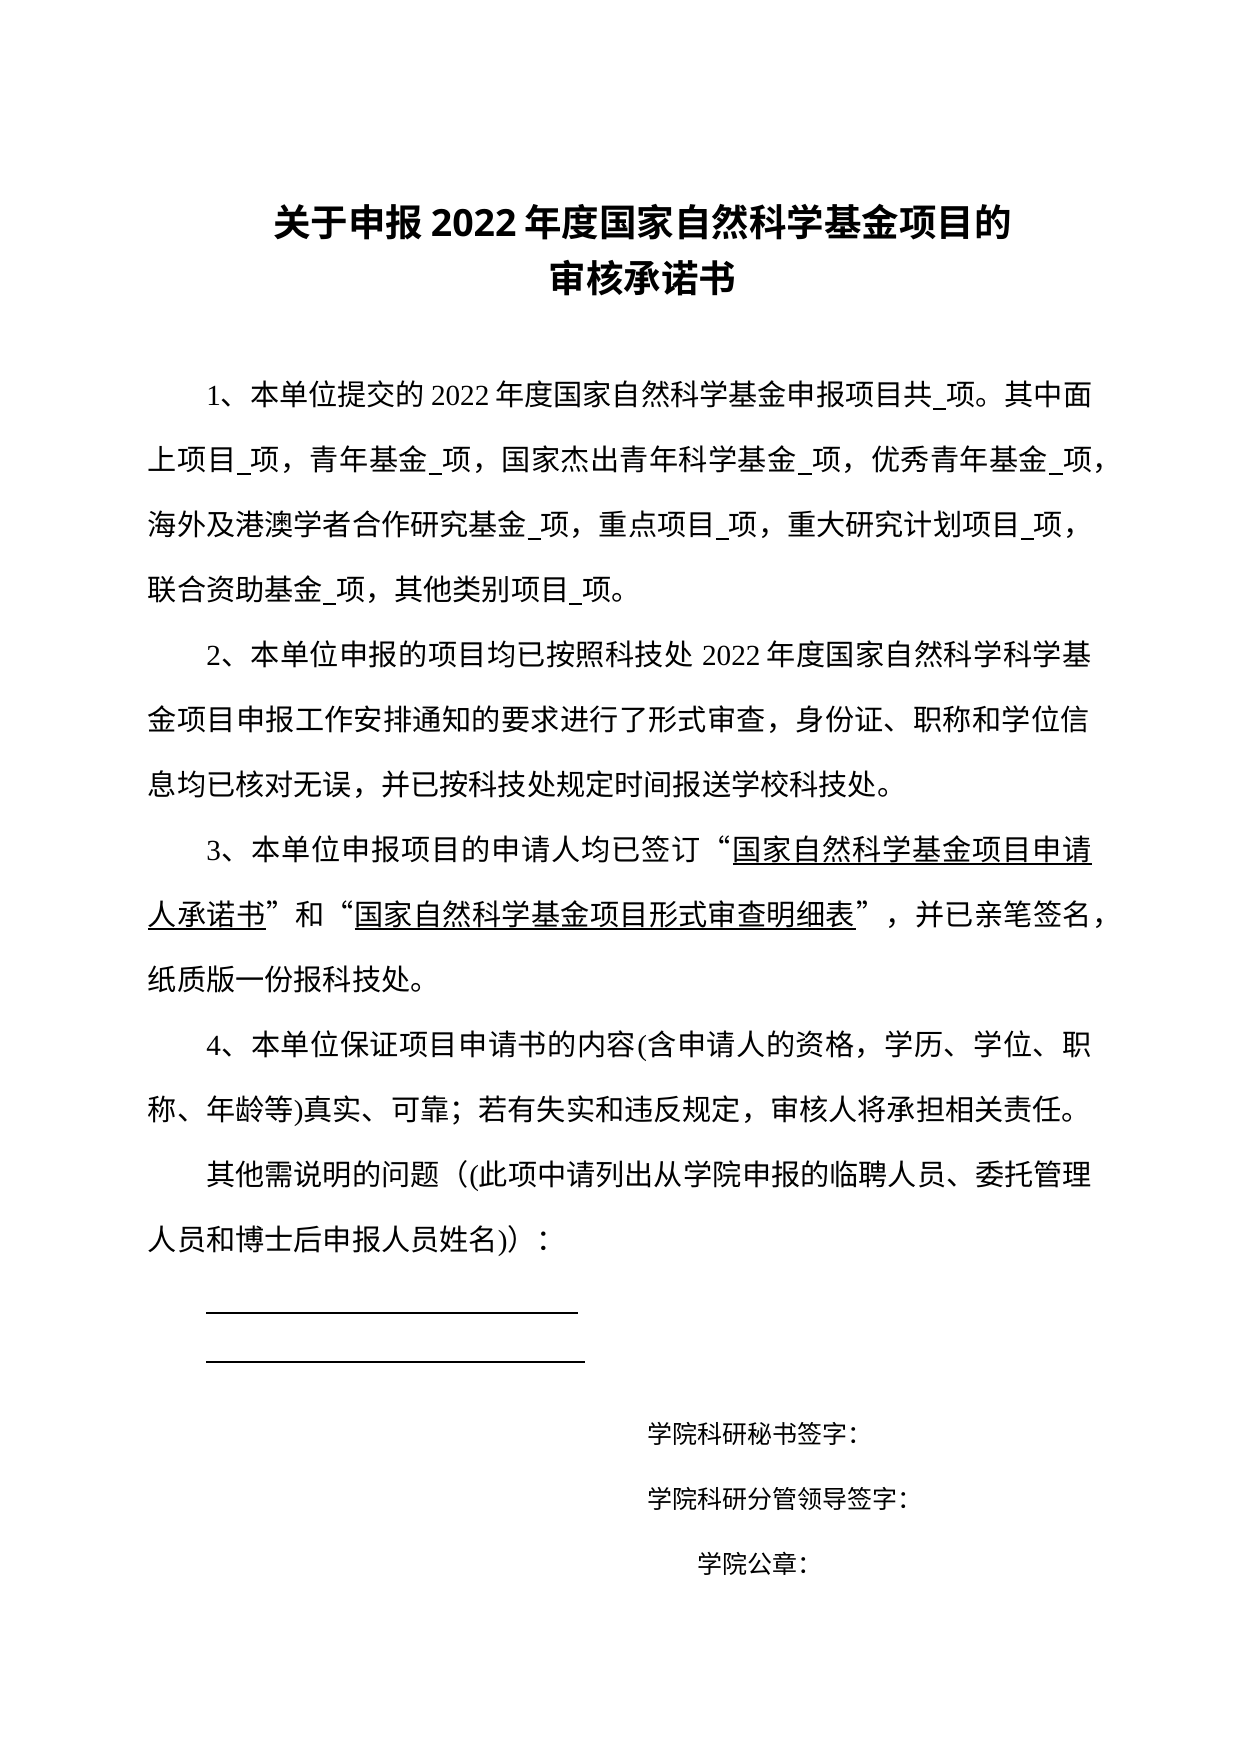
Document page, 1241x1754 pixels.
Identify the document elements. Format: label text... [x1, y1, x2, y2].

text 3、本单位申报项目的申请人均已签订“国家自然科学基金项目申请人承诺书”和“国家自然科学基金项目形式审查明细表”，并已亲笔签名，纸质版一份报科技处。 [148, 815, 1092, 1010]
text 学院科研分管领导签字： [148, 1465, 1092, 1530]
text 审核承诺书 [148, 248, 1092, 304]
text 其他需说明的问题（(此项中请列出从学院申报的临聘人员、委托管理人员和博士后申报人员姓名)）： [148, 1140, 1092, 1270]
text 学院公章： [148, 1530, 1092, 1595]
text 学院科研秘书签字： [148, 1400, 1092, 1465]
text 4、本单位保证项目申请书的内容(含申请人的资格，学历、学位、职称、年龄等)真实、可靠；若有失实和违反规定，审核人将承担相关责任。 [148, 1010, 1092, 1140]
text 关于申报2022年度国家自然科学基金项目的 [148, 192, 1092, 248]
text 1、本单位提交的2022年度国家自然科学基金申报项目共 项。其中面上项目 项，青年基金 项，国家杰出青年科学基金 项，优秀青年基金 项，海外及港澳学者合作研究基金 项，重点项目 项，重大研究计划项目 项，联合资助基金 项，其他类别项目 项。 [148, 360, 1092, 620]
text 2、本单位申报的项目均已按照科技处2022年度国家自然科学科学基金项目申报工作安排通知的要求进行了形式审查，身份证、职称和学位信息均已核对无误，并已按科技处规定时间报送学校科技处。 [148, 620, 1092, 815]
